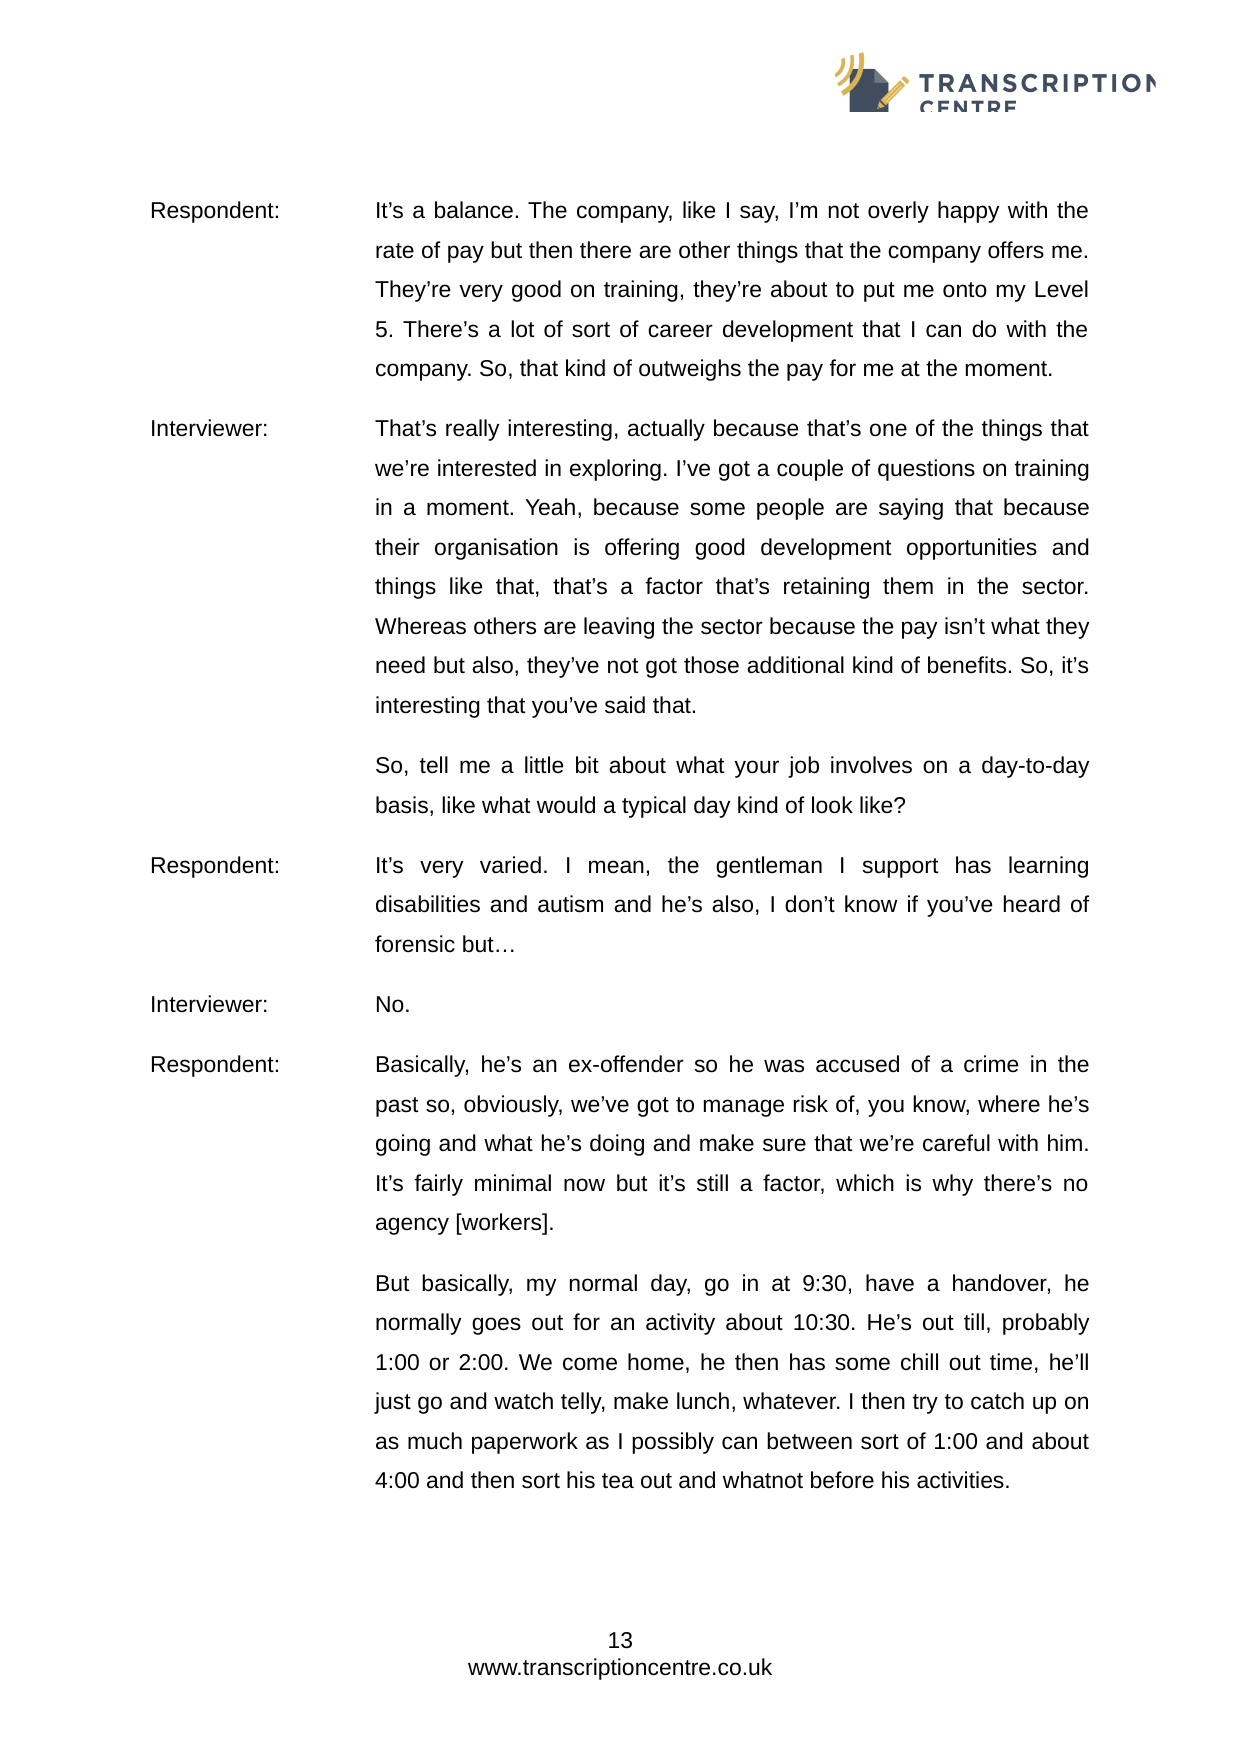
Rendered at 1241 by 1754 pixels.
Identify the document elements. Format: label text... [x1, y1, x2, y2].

text Interviewer: No. [150, 991, 1090, 1017]
text Interviewer: That’s really interesting, actually because that’s one of the things that we’re interested in exploring. I’ve got a couple of questions on training in a moment. Yeah, because some people are saying that because their organisation is offering good development opportunities and things like that, that’s a factor that’s retaining them in the sector. Whereas others are leaving the sector because the pay isn’t what they need but also, they’ve not got those additional kind of benefits. So, it’s interesting that you’ve said that. [150, 415, 1090, 718]
text Respondent: Basically, he’s an ex-offender so he was accused of a crime in the past so, obviously, we’ve got to manage risk of, you know, where he’s going and what he’s doing and make sure that we’re careful with him. It’s fairly minimal now but it’s still a factor, which is why there’s no agency [workers]. [150, 1051, 1090, 1236]
text Respondent: It’s a balance. The company, like I say, I’m not overly happy with the rate of pay but then there are other things that the company offers me. They’re very good on training, they’re about to put me onto my Level 5. There’s a lot of sort of career development that I can do with the company. So, that kind of outweighs the pay for me at the moment. [150, 197, 1090, 381]
text So, tell me a little bit about what your job involves on a day-to-day basis, like what would a typical day kind of look like? [150, 752, 1090, 818]
text Respondent: It’s very varied. I mean, the gentleman I support has learning disabilities and autism and he’s also, I don’t know if you’ve heard of forensic but… [150, 852, 1090, 957]
picture [834, 52, 1156, 112]
text But basically, my normal day, go in at 9:30, have a handover, he normally goes out for an activity about 10:30. He’s out till, probably 1:00 or 2:00. We come home, he then has some chill out time, he’ll just go and watch telly, make lunch, whatever. I then try to catch up on as much paperwork as I possibly can between sort of 1:00 and about 4:00 and then sort his tea out and whatnot before his activities. [150, 1270, 1090, 1493]
